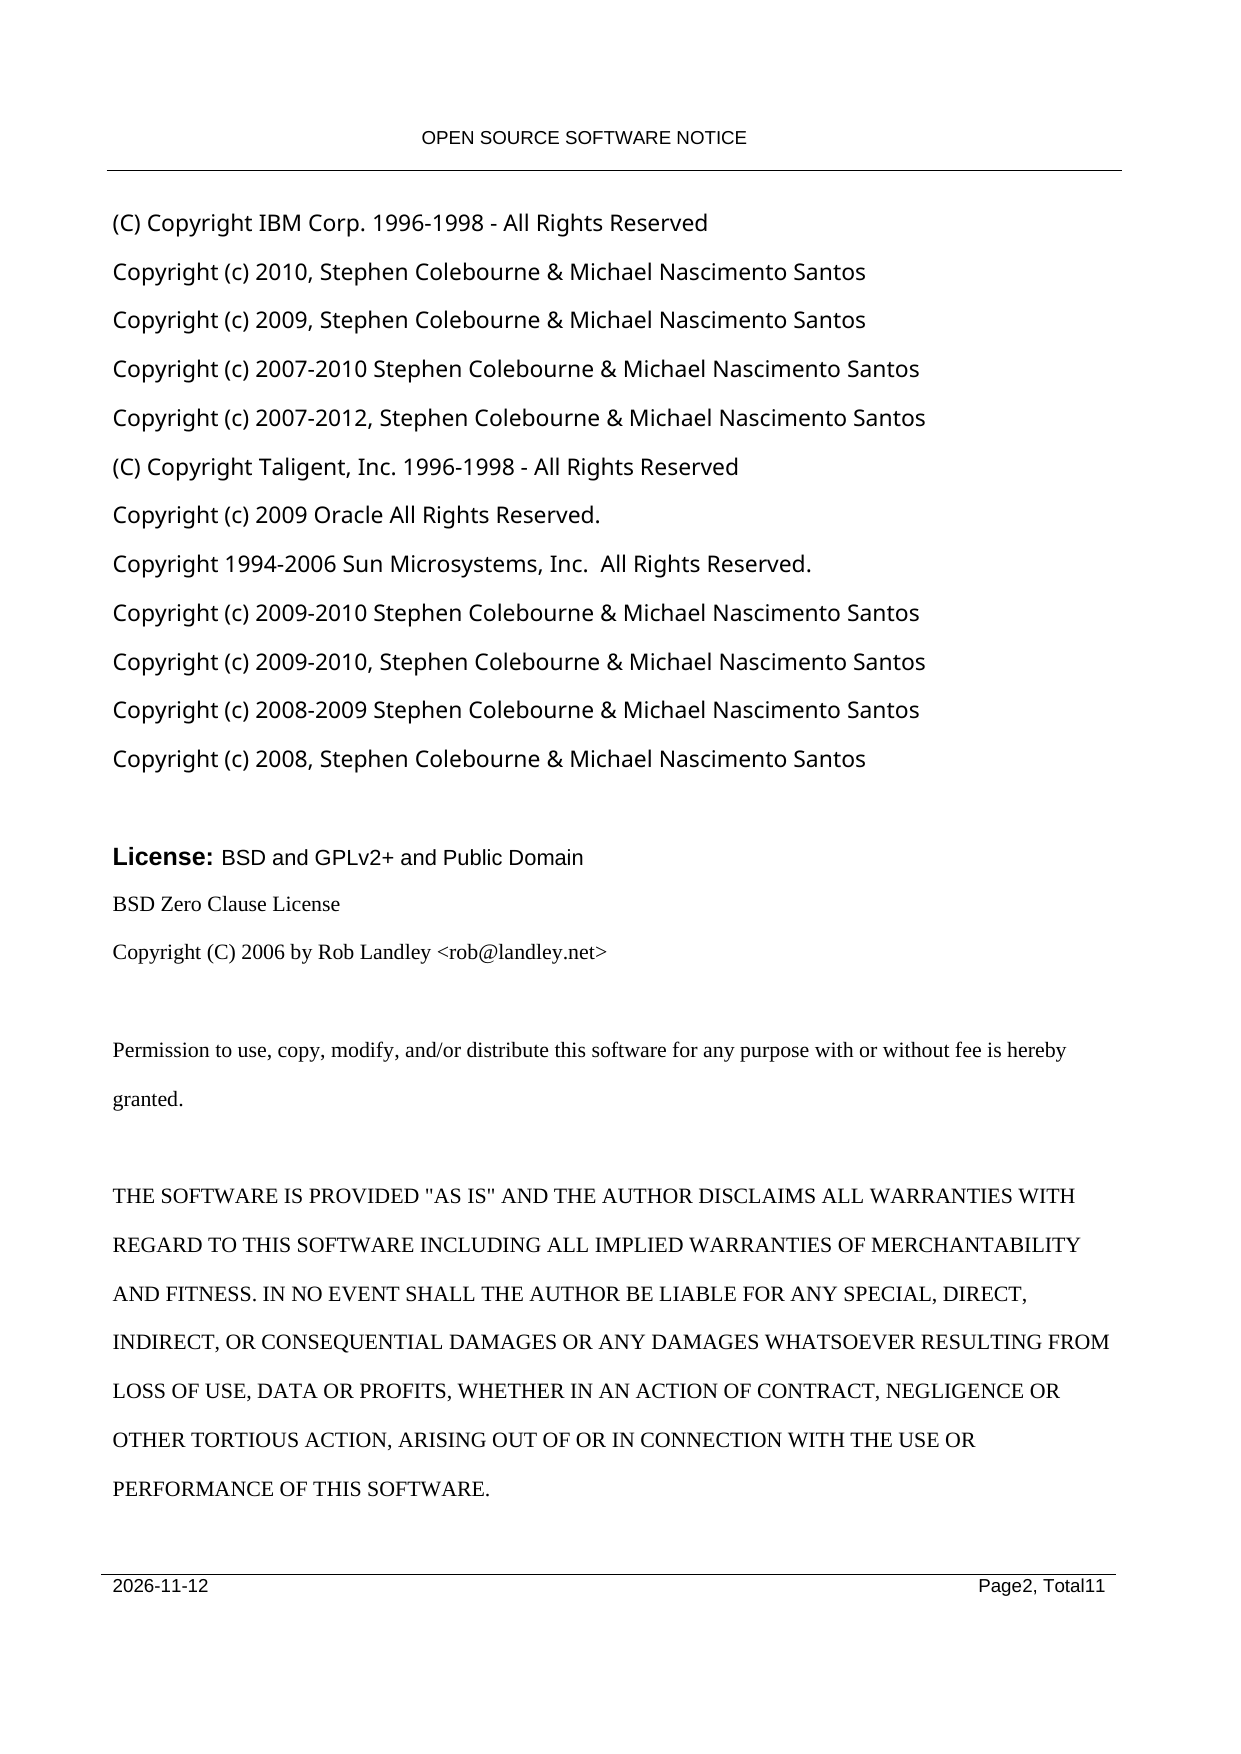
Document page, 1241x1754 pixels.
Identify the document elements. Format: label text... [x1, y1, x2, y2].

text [112, 887, 1128, 1504]
text License: BSD and GPLv2+ and Public Domain [112, 840, 1128, 873]
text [112, 206, 1128, 824]
